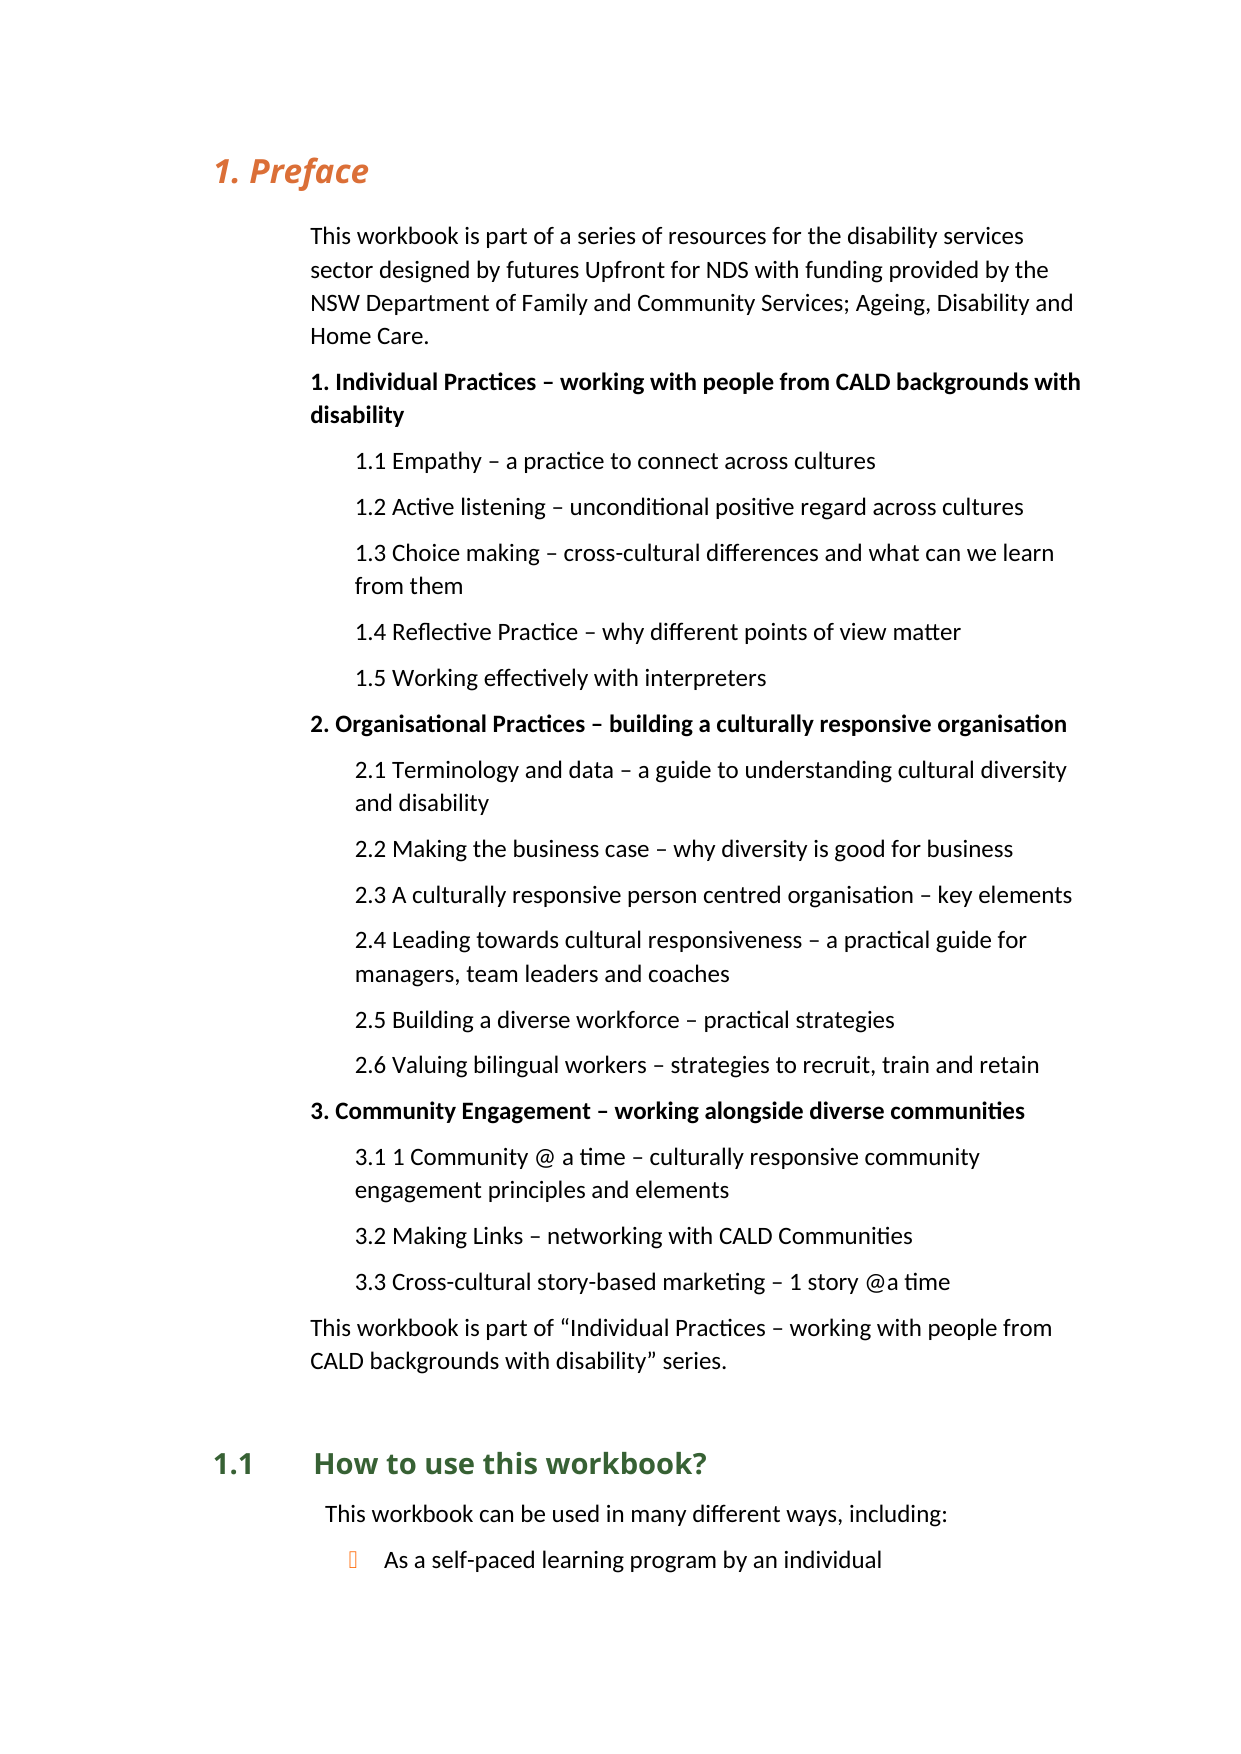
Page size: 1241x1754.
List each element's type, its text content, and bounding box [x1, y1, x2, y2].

text 3. Community Engagement – working alongside diverse communities [310, 1093, 1087, 1126]
text 1.1 Empathy – a practice to connect across cultures [354, 443, 1087, 476]
text 1.3 Choice making – cross-cultural differences and what can we learn from them [354, 535, 1087, 601]
text 2.3 A culturally responsive person centred organisation – key elements [354, 876, 1087, 910]
text 1. Individual Practices – working with people from CALD backgrounds with disability [310, 364, 1087, 431]
subtitle 1. Preface [213, 148, 1087, 193]
text 1.4 Reflective Practice – why different points of view matter [354, 614, 1087, 647]
text This workbook is part of a series of resources for the disability services sector designed by futures Upfront for NDS with funding provided by the NSW Department of Family and Community Services; Ageing, Disability and Home Care. [310, 218, 1087, 351]
text 2.1 Terminology and data – a guide to understanding cultural diversity and disability [354, 751, 1087, 818]
text This workbook can be used in many different ways, including: [325, 1495, 1087, 1529]
subtitle How to use this workbook? [213, 1443, 1087, 1483]
text 2.6 Valuing bilingual workers – strategies to recruit, train and retain [354, 1047, 1087, 1081]
text 3.2 Making Links – networking with CALD Communities [354, 1218, 1087, 1251]
text 2.2 Making the business case – why diversity is good for business [354, 831, 1087, 864]
text 1.2 Active listening – unconditional positive regard across cultures [354, 489, 1087, 522]
text 3.1 1 Community @ a time – culturally responsive community engagement principles and elements [354, 1139, 1087, 1206]
text 2.5 Building a diverse workforce – practical strategies [354, 1001, 1087, 1035]
text 2.4 Leading towards cultural responsiveness – a practical guide for managers, team leaders and coaches [354, 922, 1087, 989]
text As a self-paced learning program by an individual [348, 1541, 1087, 1574]
text 2. Organisational Practices – building a culturally responsive organisation [310, 706, 1087, 739]
text 3.3 Cross-cultural story-based marketing – 1 story @a time [354, 1264, 1087, 1297]
text 1.5 Working effectively with interpreters [354, 660, 1087, 693]
text This workbook is part of “Individual Practices – working with people from CALD backgrounds with disability” series. [310, 1310, 1087, 1376]
